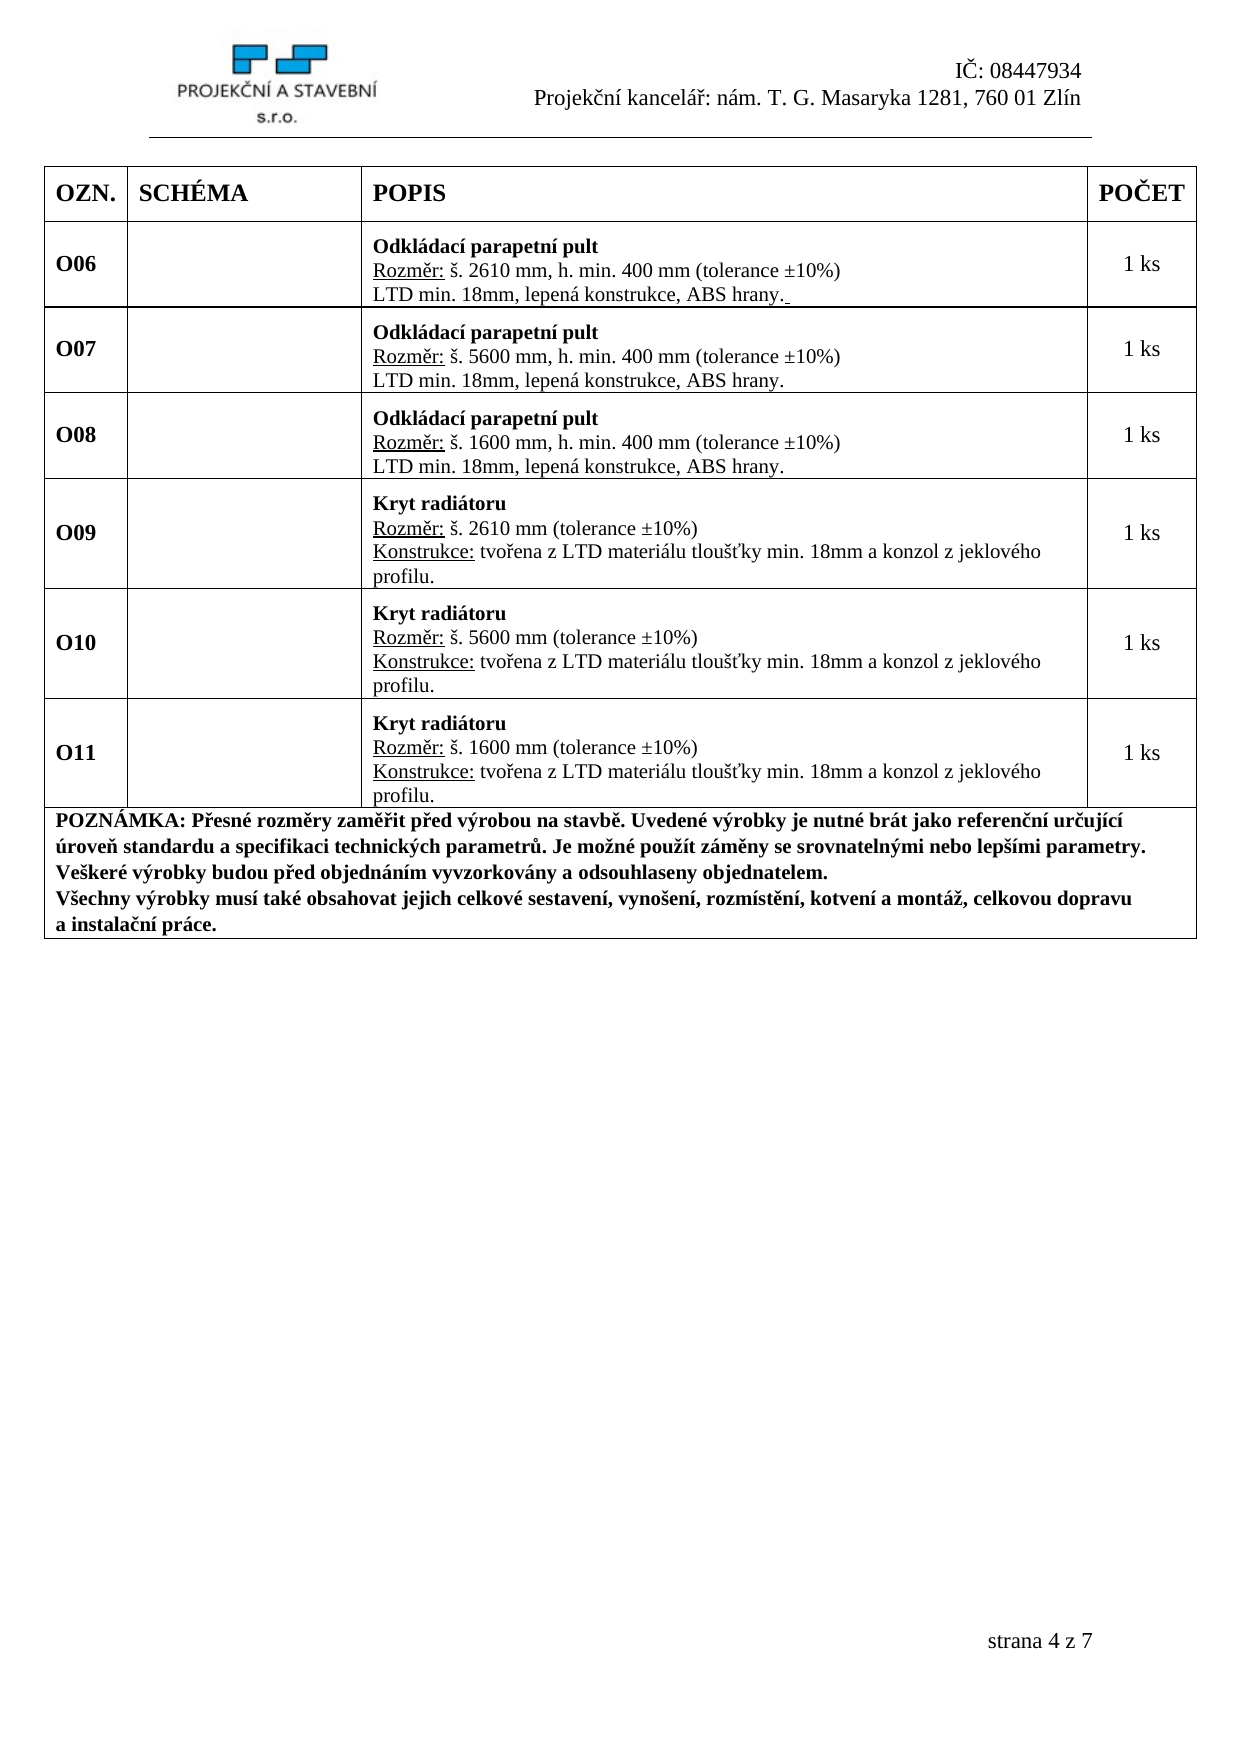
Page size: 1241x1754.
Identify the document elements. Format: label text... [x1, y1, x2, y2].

table_cell O09 [45, 479, 127, 588]
table_cell 1 ks [1088, 589, 1196, 697]
table_cell Odkládací parapetní pult Rozměr: š. 1600 mm, h. min. 400 mm (tolerance ±10%) LTD min. 18mm, lepená konstrukce, ABS hrany. [362, 393, 1087, 478]
table_cell [128, 479, 361, 588]
table_header POPIS [362, 167, 1087, 221]
table_cell O10 [45, 589, 127, 697]
table_cell O07 [45, 308, 127, 392]
table_cell O11 [45, 699, 127, 807]
table_header POČET [1088, 167, 1196, 221]
table_cell 1 ks [1088, 308, 1196, 392]
table_cell [128, 699, 361, 807]
table_cell 1 ks [1088, 393, 1196, 478]
table_cell [128, 222, 361, 306]
table_cell Kryt radiátoru Rozměr: š. 2610 mm (tolerance ±10%) Konstrukce: tvořena z LTD materiálu tloušťky min. 18mm a konzol z jeklového profilu. [362, 479, 1087, 588]
table_cell Odkládací parapetní pult Rozměr: š. 5600 mm, h. min. 400 mm (tolerance ±10%) LTD min. 18mm, lepená konstrukce, ABS hrany. [362, 308, 1087, 392]
table_cell O06 [45, 222, 127, 306]
table_cell 1 ks [1088, 222, 1196, 306]
table_cell Kryt radiátoru Rozměr: š. 5600 mm (tolerance ±10%) Konstrukce: tvořena z LTD materiálu tloušťky min. 18mm a konzol z jeklového profilu. [362, 589, 1087, 697]
table_cell 1 ks [1088, 699, 1196, 807]
table_cell Odkládací parapetní pult Rozměr: š. 2610 mm, h. min. 400 mm (tolerance ±10%) LTD min. 18mm, lepená konstrukce, ABS hrany. [362, 222, 1087, 306]
table_cell Kryt radiátoru Rozměr: š. 1600 mm (tolerance ±10%) Konstrukce: tvořena z LTD materiálu tloušťky min. 18mm a konzol z jeklového profilu. [362, 699, 1087, 807]
table_cell 1 ks [1088, 479, 1196, 588]
table_cell [128, 589, 361, 697]
table_header SCHÉMA [128, 167, 361, 221]
table_cell [128, 393, 361, 478]
picture [159, 30, 389, 135]
table_header OZN. [45, 167, 127, 221]
table_cell [128, 308, 361, 392]
table_cell O08 [45, 393, 127, 478]
table_cell POZNÁMKA: Přesné rozměry zaměřit před výrobou na stavbě. Uvedené výrobky je nutné brát jako referenční určující úroveň standardu a specifikaci technických parametrů. Je možné použít záměny se srovnatelnými nebo lepšími parametry. Veškeré výrobky budou před objednáním vyvzorkovány a odsouhlaseny objednatelem. Všechny výrobky musí také obsahovat jejich celkové sestavení, vynošení, rozmístění, kotvení a montáž, celkovou dopravu a instalační práce. [45, 808, 1196, 938]
